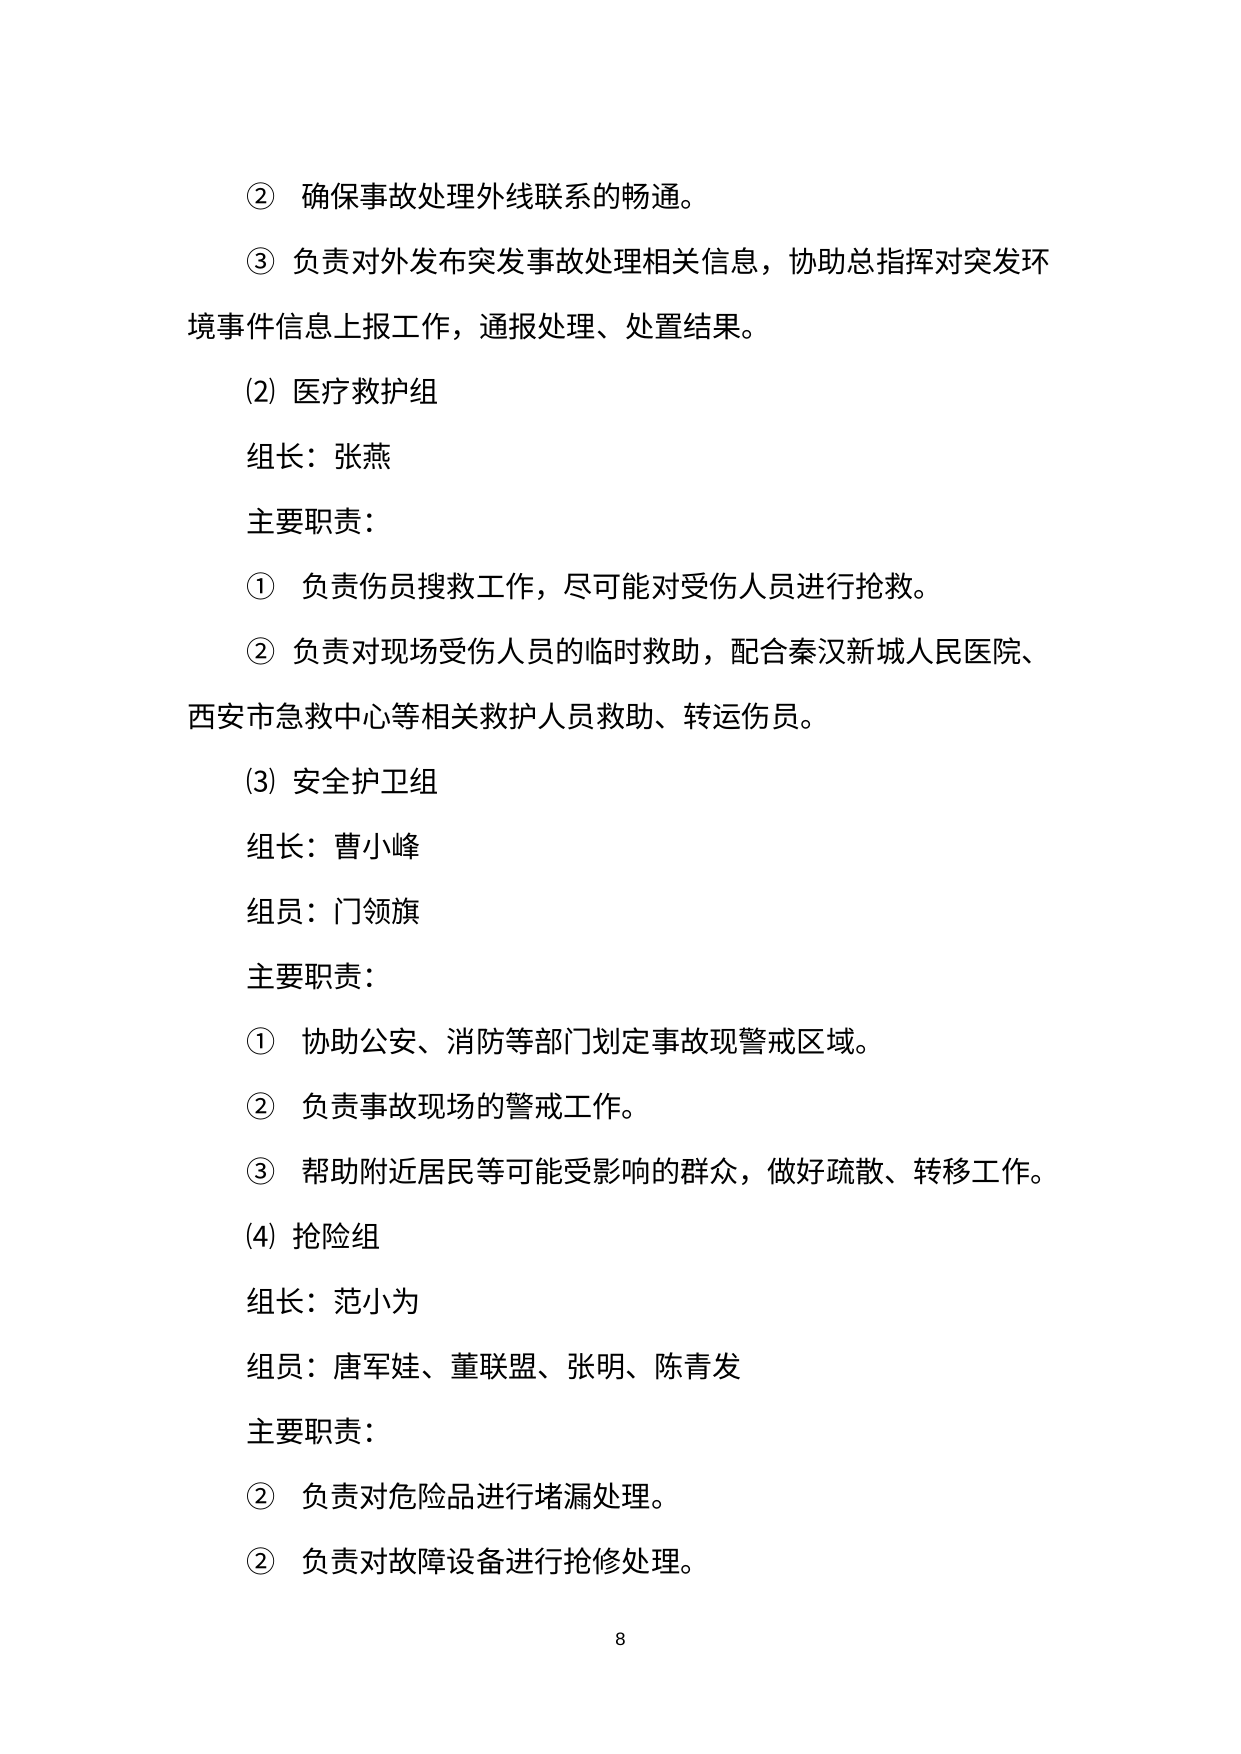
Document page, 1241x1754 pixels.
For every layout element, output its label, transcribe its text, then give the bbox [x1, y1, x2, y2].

list 帮助附近居民等可能受影响的群众，做好疏散、转移工作。 [246, 1137, 1053, 1202]
list 负责对故障设备进行抢修处理。 [246, 1527, 1053, 1592]
text ⑶ 安全护卫组 [187, 747, 1053, 812]
list 负责事故现场的警戒工作。 [246, 1072, 1053, 1137]
text 主要职责： [187, 487, 1053, 552]
text ③ 负责对外发布突发事故处理相关信息，协助总指挥对突发环境事件信息上报工作，通报处理、处置结果。 [187, 227, 1053, 357]
text 组长：张燕 [187, 422, 1053, 487]
list 负责对危险品进行堵漏处理。 [246, 1462, 1053, 1527]
text ⑷ 抢险组 [187, 1202, 1053, 1267]
list 确保事故处理外线联系的畅通。 [246, 162, 1053, 227]
text ② 负责对现场受伤人员的临时救助，配合秦汉新城人民医院、西安市急救中心等相关救护人员救助、转运伤员。 [187, 617, 1053, 747]
text 组长：曹小峰 [187, 812, 1053, 877]
list 协助公安、消防等部门划定事故现警戒区域。 [246, 1007, 1053, 1072]
text 组员：门领旗 [187, 877, 1053, 942]
text 主要职责： [187, 942, 1053, 1007]
text 主要职责： [187, 1397, 1053, 1462]
text 组员：唐军娃、董联盟、张明、陈青发 [187, 1332, 1053, 1397]
text 组长：范小为 [187, 1267, 1053, 1332]
text ⑵ 医疗救护组 [187, 357, 1053, 422]
list 负责伤员搜救工作，尽可能对受伤人员进行抢救。 [246, 552, 1053, 617]
